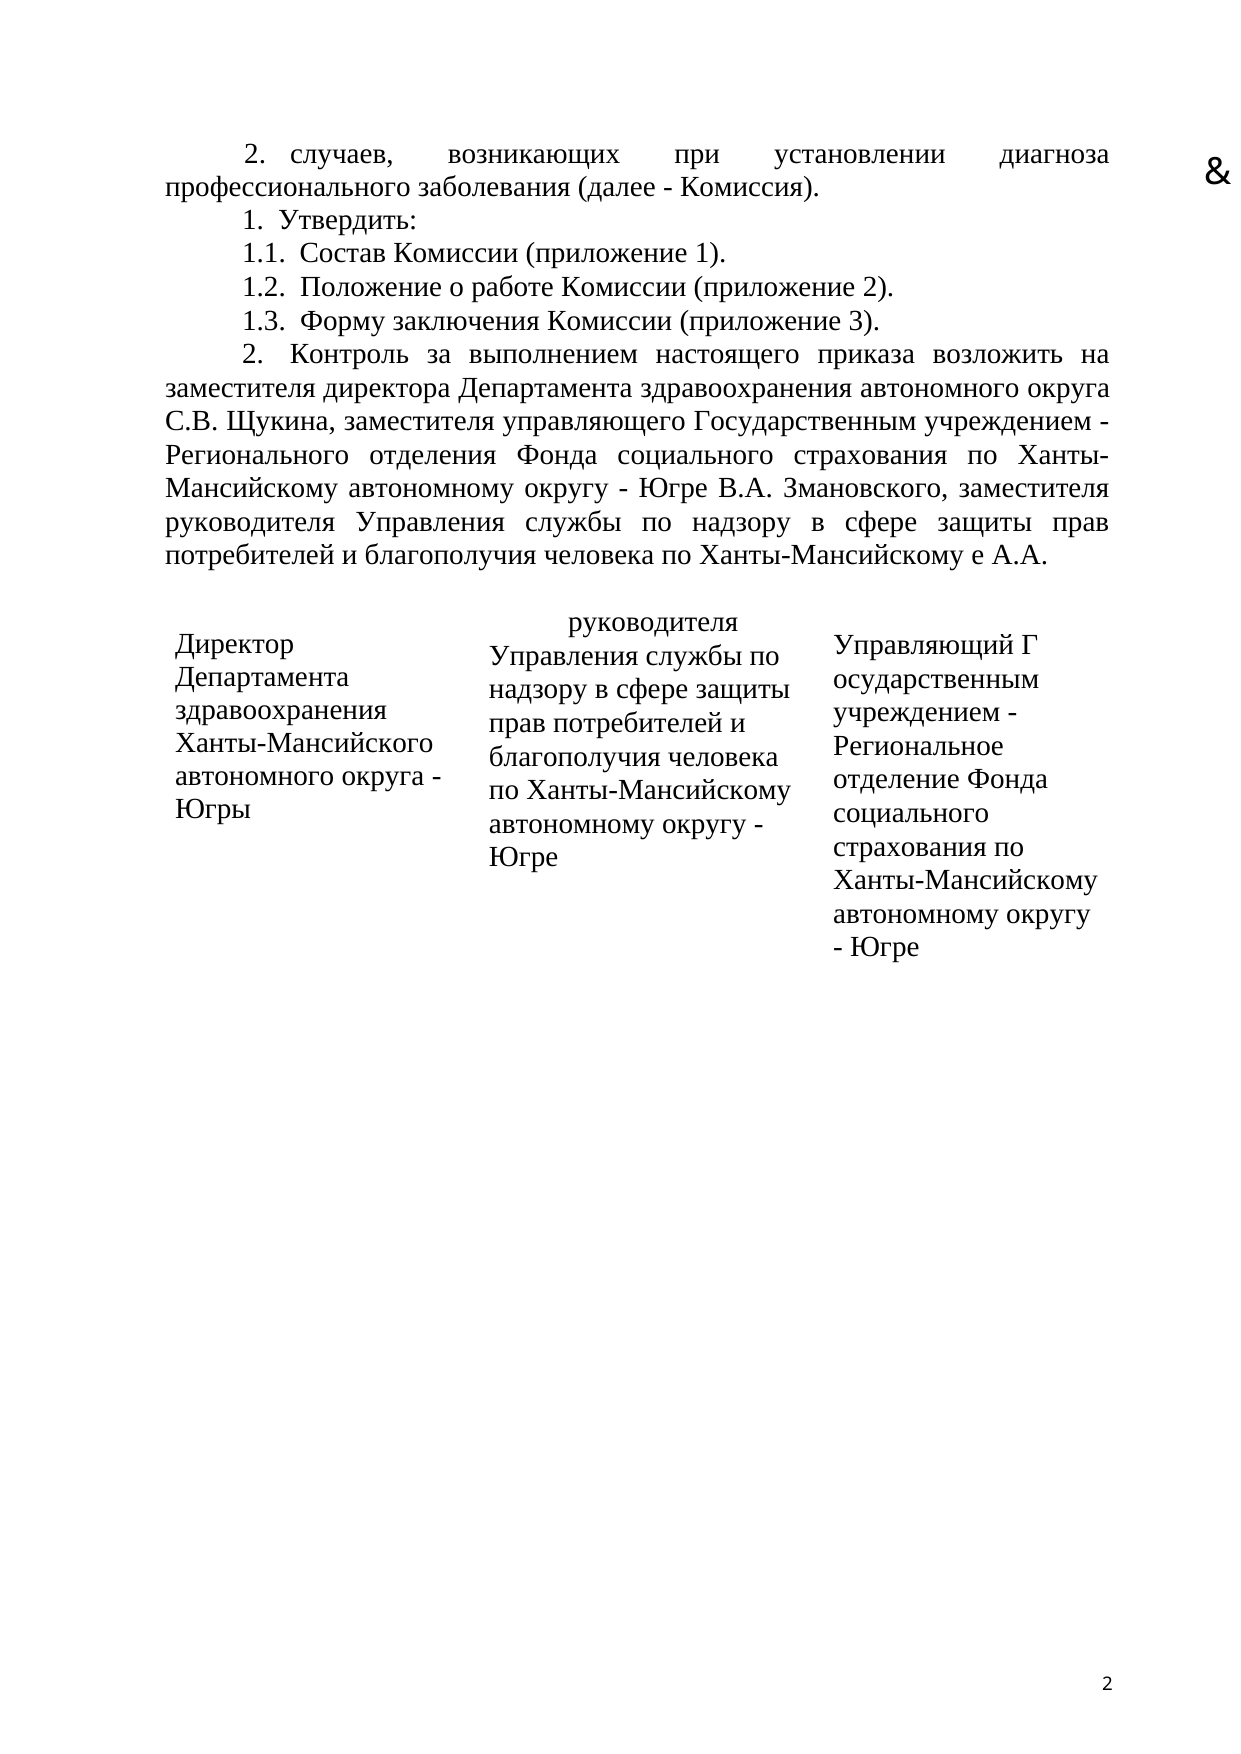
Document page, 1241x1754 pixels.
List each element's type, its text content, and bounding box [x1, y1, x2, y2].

list Форму заключения Комиссии (приложение 3). [165, 303, 1110, 337]
list Положение о работе Комиссии (приложение 2). [165, 270, 1110, 303]
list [165, 138, 1110, 203]
list Утвердить: [165, 203, 1110, 236]
list Контроль за выполнением настоящего приказа возложить на заместителя директора Департамента здравоохранения автономного округа С.В. Щукина, заместителя управляющего Государственным учреждением - Регионального отделения Фонда социального страхования по Ханты- Мансийскому автономному округу - Югре В.А. Змановского, заместителя руководителя Управления службы по надзору в сфере защиты прав потребителей и благополучия человека по Ханты-Мансийскому е А.А. [165, 337, 1110, 572]
list Состав Комиссии (приложение 1). [165, 236, 1110, 270]
